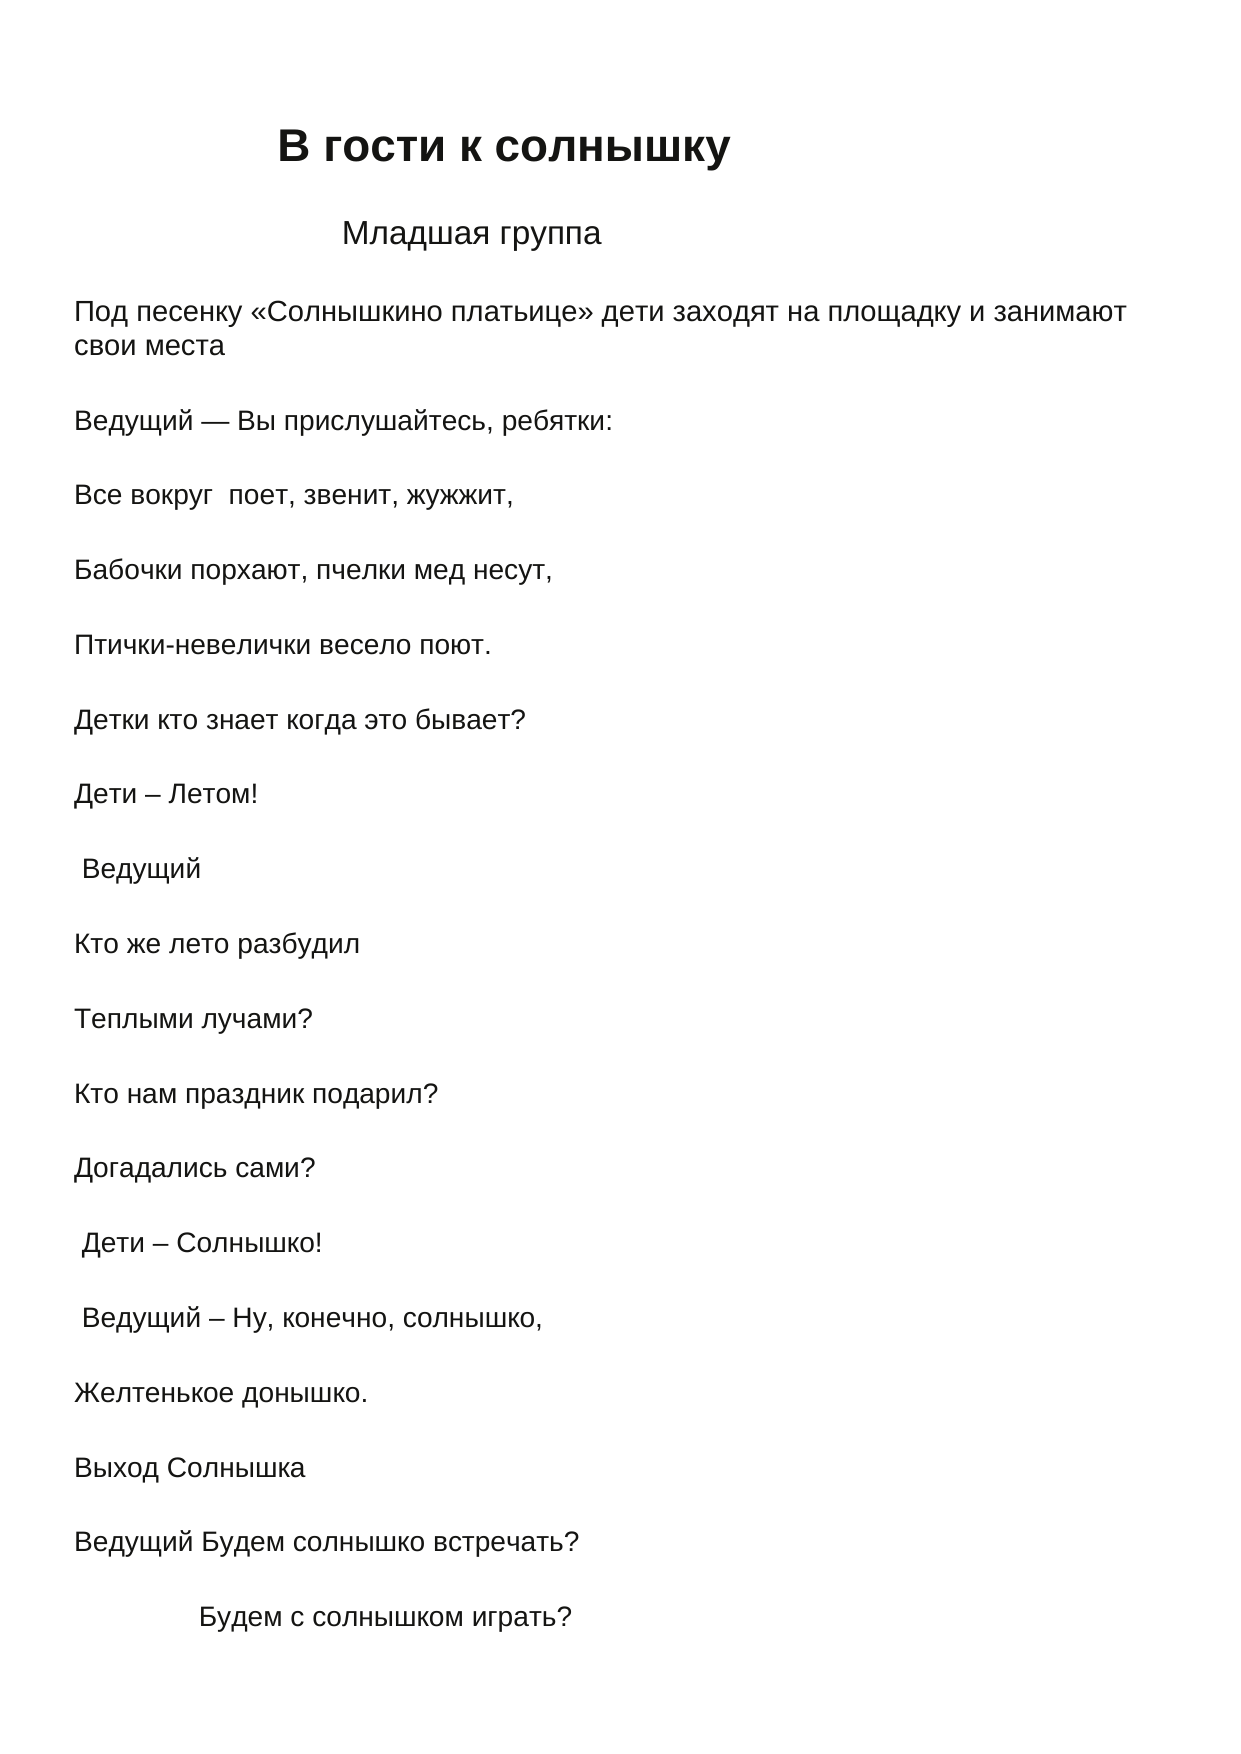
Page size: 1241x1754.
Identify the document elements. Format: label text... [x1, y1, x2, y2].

text Кто нам праздник подарил? [74, 1077, 1152, 1109]
text В гости к солнышку [74, 118, 1152, 171]
text Догадались сами? [74, 1151, 1152, 1184]
text Все вокруг поет, звенит, жужжит, [74, 478, 1152, 511]
text Кто же лето разбудил [74, 927, 1152, 959]
text Выход Солнышка [74, 1451, 1152, 1483]
text Ведущий [74, 852, 1152, 885]
text Ведущий Будем солнышко встречать? [74, 1525, 1152, 1558]
text Ведущий – Ну, конечно, солнышко, [74, 1301, 1152, 1333]
text Теплыми лучами? [74, 1002, 1152, 1034]
text Дети – Солнышко! [74, 1226, 1152, 1259]
text Будем с солнышком играть? [74, 1600, 1152, 1633]
text Желтенькое донышко. [74, 1376, 1152, 1408]
text Под песенку «Солнышкино платьице» дети заходят на площадку и занимают свои места [74, 294, 1152, 361]
text Птички-невелички весело поют. [74, 628, 1152, 660]
text Младшая группа [74, 213, 1152, 252]
text Детки кто знает когда это бывает? [74, 703, 1152, 735]
text Бабочки порхают, пчелки мед несут, [74, 553, 1152, 586]
text Дети – Летом! [74, 777, 1152, 810]
text Ведущий — Вы прислушайтесь, ребятки: [74, 403, 1152, 436]
